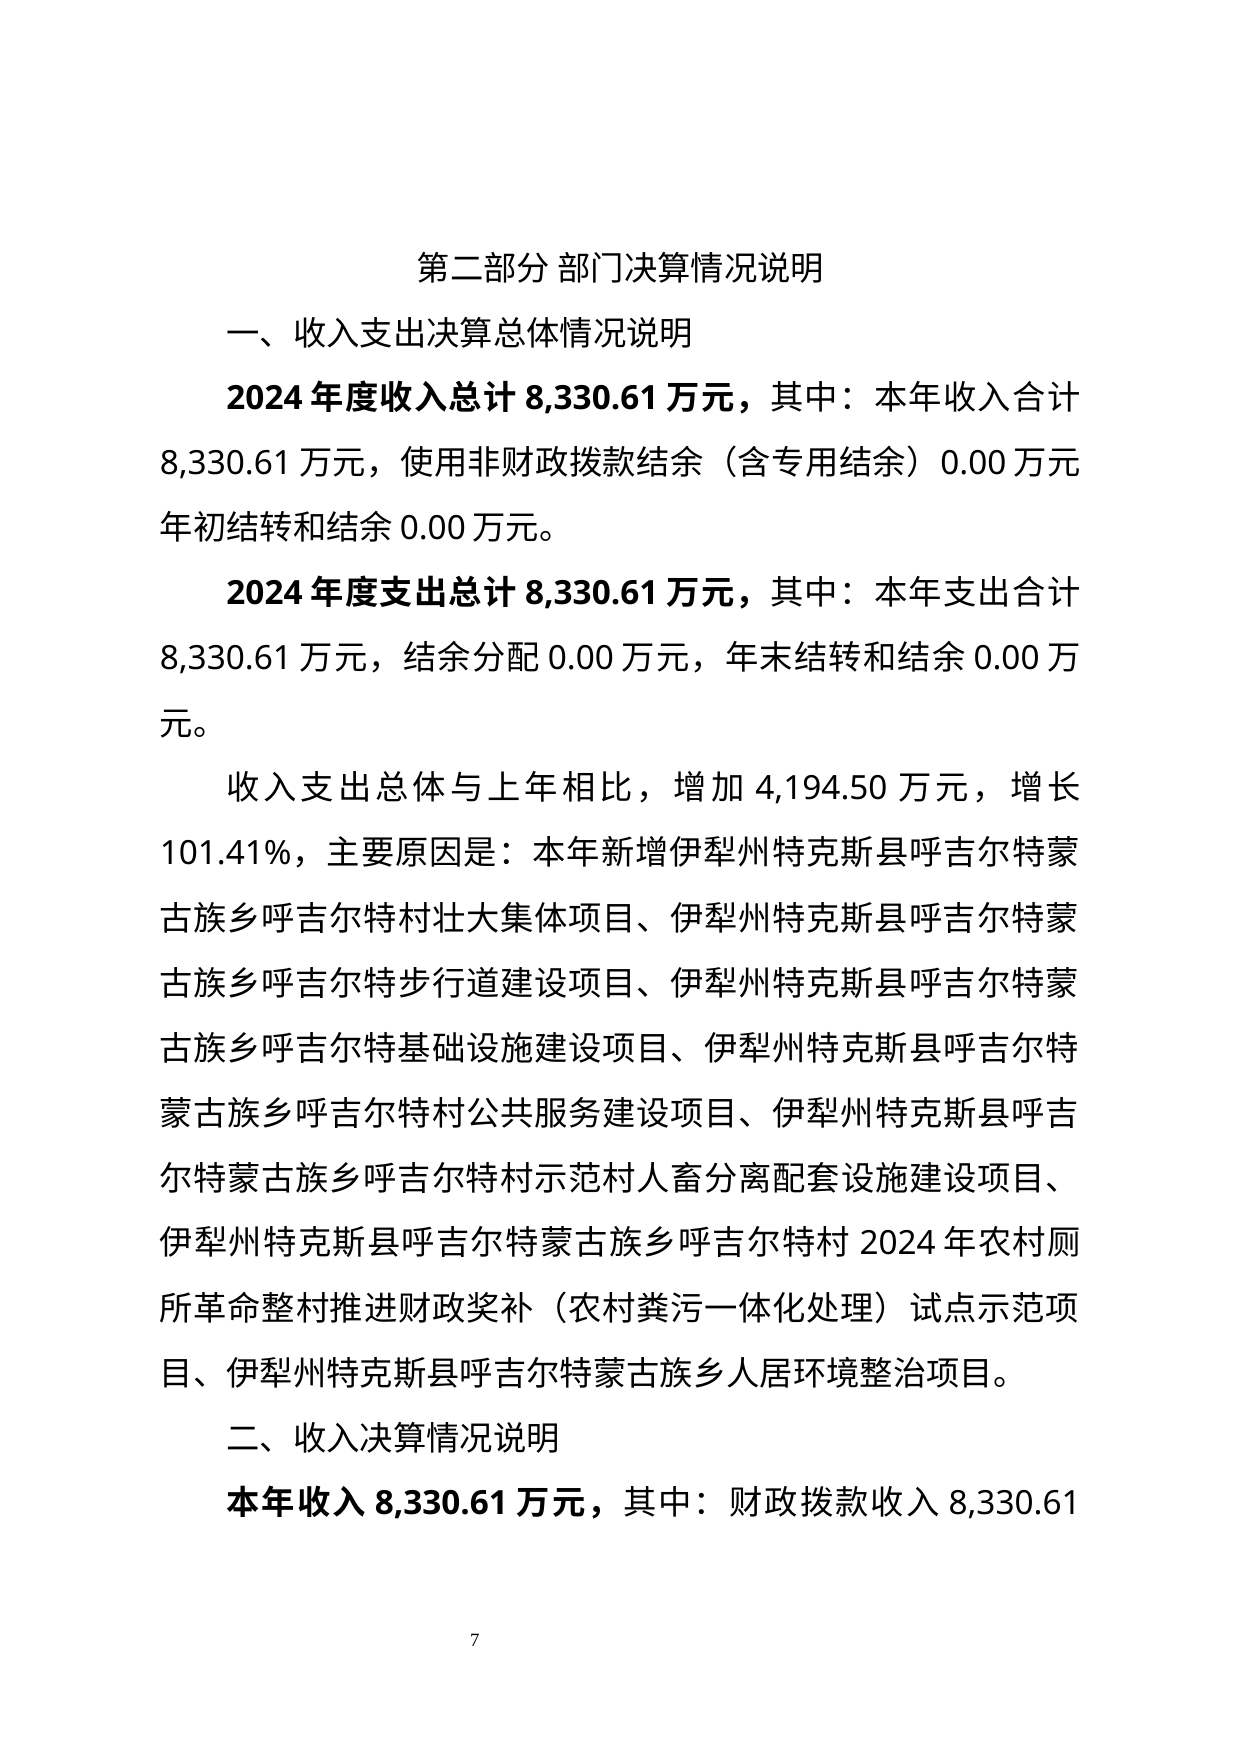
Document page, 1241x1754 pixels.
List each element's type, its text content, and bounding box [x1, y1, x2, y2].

text 2024年度收入总计8,330.61万元，其中：本年收入合计8,330.61万元，使用非财政拨款结余（含专用结余）0.00万元，年初结转和结余0.00万元。 [159, 363, 1081, 558]
text 一、收入支出决算总体情况说明 [159, 298, 1081, 363]
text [159, 1468, 1081, 1533]
text 2024年度支出总计8,330.61万元，其中：本年支出合计8,330.61万元，结余分配0.00万元，年末结转和结余0.00万元。 [159, 558, 1081, 753]
text 收入支出总体与上年相比，增加4,194.50万元，增长101.41%，主要原因是：本年新增伊犁州特克斯县呼吉尔特蒙古族乡呼吉尔特村壮大集体项目、伊犁州特克斯县呼吉尔特蒙古族乡呼吉尔特步行道建设项目、伊犁州特克斯县呼吉尔特蒙古族乡呼吉尔特基础设施建设项目、伊犁州特克斯县呼吉尔特蒙古族乡呼吉尔特村公共服务建设项目、伊犁州特克斯县呼吉尔特蒙古族乡呼吉尔特村示范村人畜分离配套设施建设项目、伊犁州特克斯县呼吉尔特蒙古族乡呼吉尔特村2024年农村厕所革命整村推进财政奖补（农村粪污一体化处理）试点示范项目、伊犁州特克斯县呼吉尔特蒙古族乡人居环境整治项目。 [159, 753, 1081, 1403]
text 第二部分 部门决算情况说明 [159, 233, 1081, 298]
text 二、收入决算情况说明 [159, 1403, 1081, 1468]
